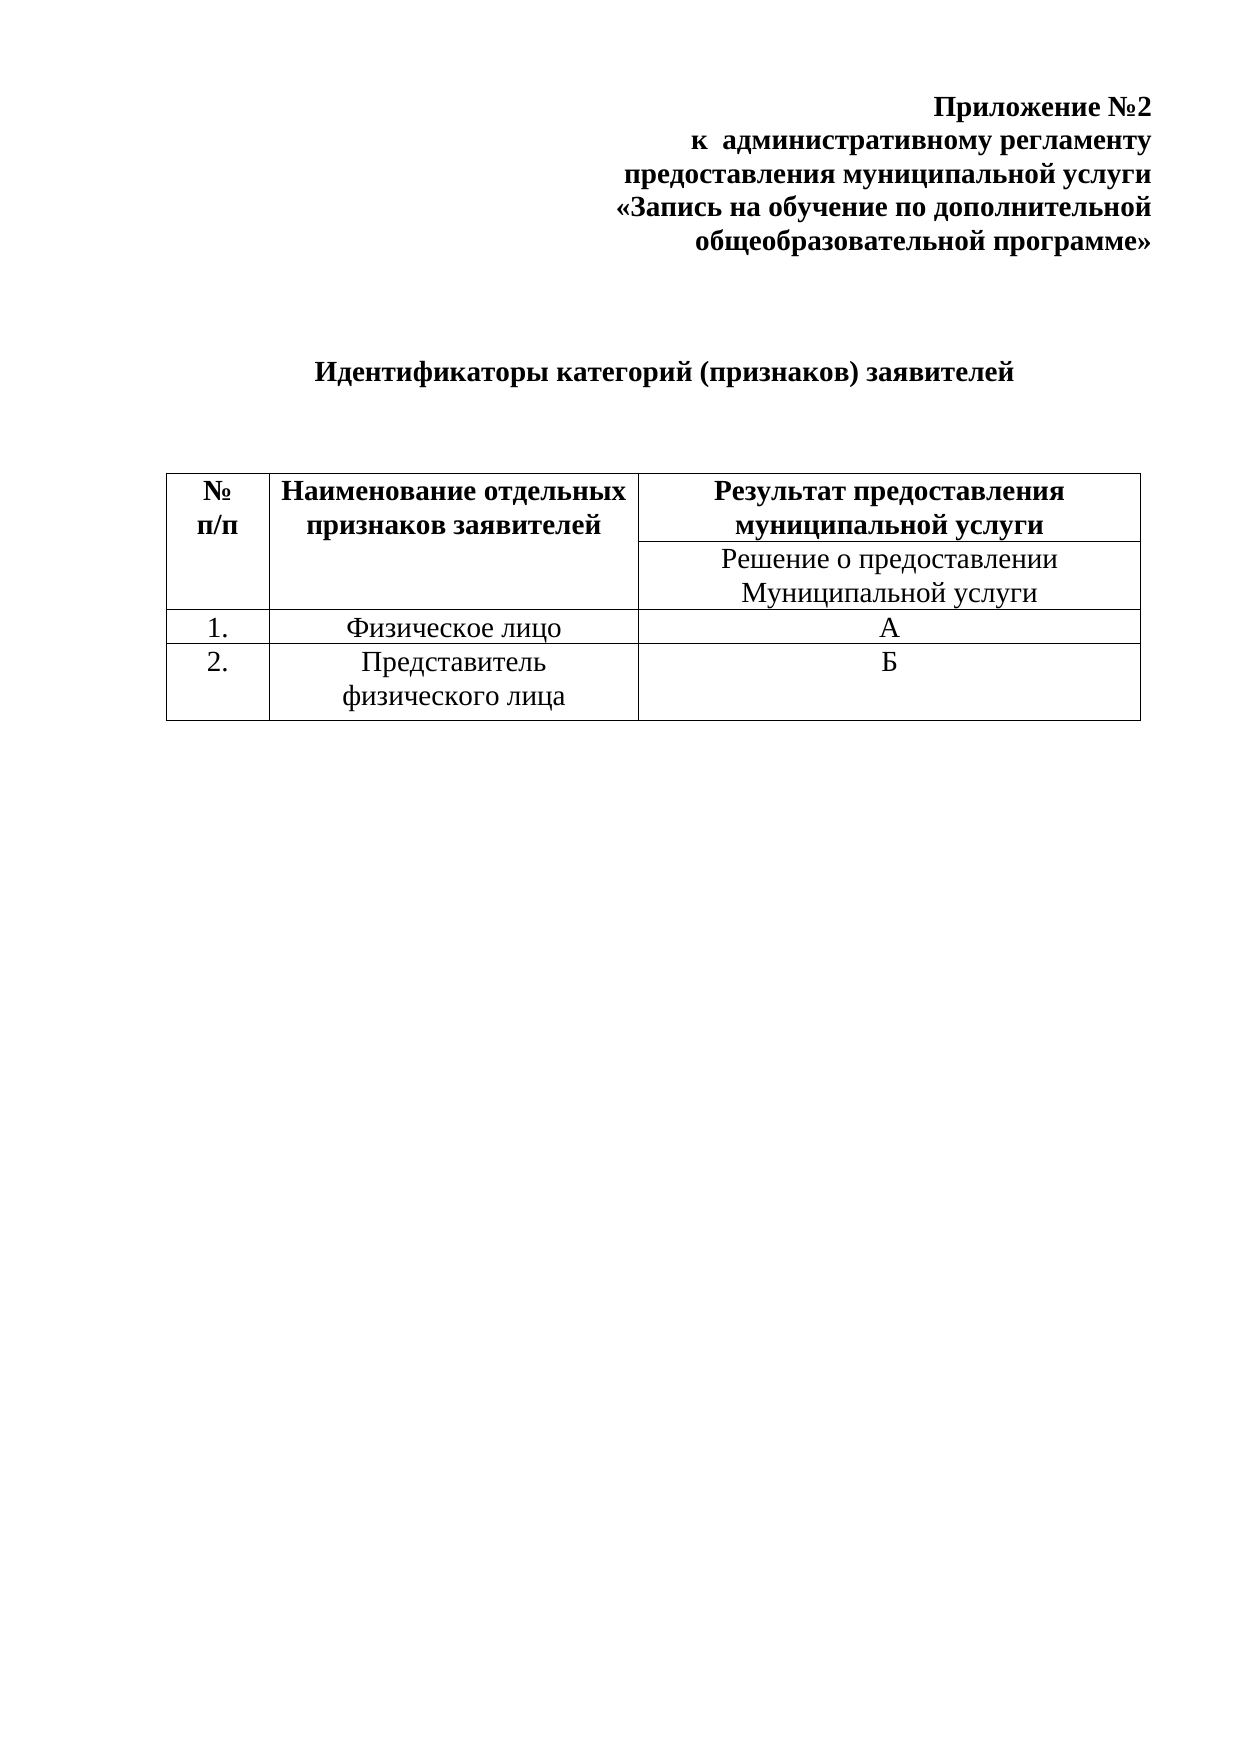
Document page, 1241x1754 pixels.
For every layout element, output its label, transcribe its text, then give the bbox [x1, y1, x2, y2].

table_cell Б [639, 644, 1140, 719]
text предоставления муниципальной услуги [177, 156, 1152, 189]
table_cell 2. [167, 644, 269, 719]
table_header № п/п [167, 474, 269, 609]
table_cell Решение о предоставлении Муниципальной услуги [639, 542, 1140, 609]
text Приложение №2 [177, 89, 1152, 122]
table_cell 1. [167, 610, 269, 643]
text общеобразовательной программе» [177, 223, 1152, 256]
text «Запись на обучение по дополнительной [177, 189, 1152, 223]
table_cell Физическое лицо [270, 610, 638, 643]
table_cell Представитель физического лица [270, 644, 638, 719]
table_header Результат предоставления муниципальной услуги [639, 474, 1140, 541]
text к административному регламенту [177, 122, 1152, 156]
text Идентификаторы категорий (признаков) заявителей [177, 354, 1152, 387]
table_header Наименование отдельных признаков заявителей [270, 474, 638, 609]
table_cell А [639, 610, 1140, 643]
